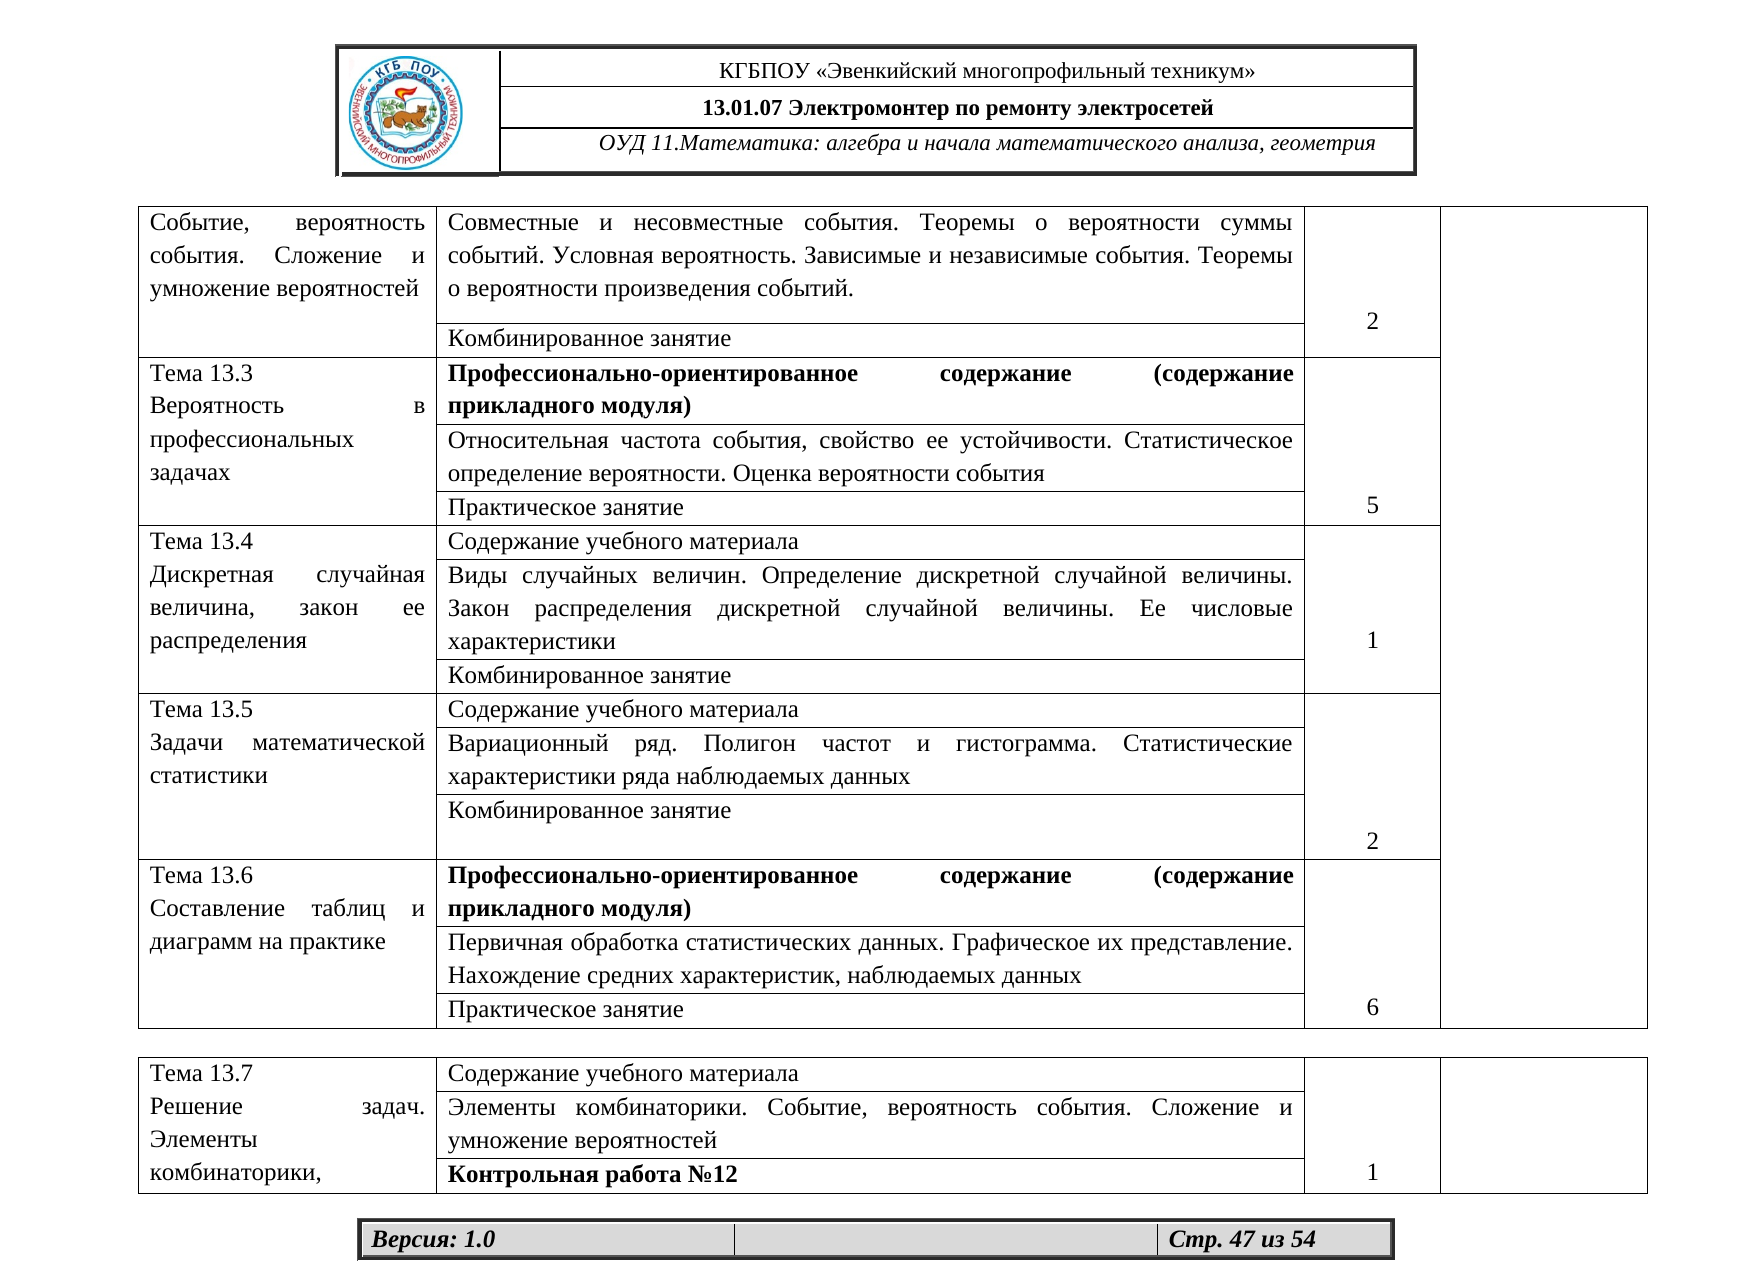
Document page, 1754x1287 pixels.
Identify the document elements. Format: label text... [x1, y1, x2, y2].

table_cell Тема 13.2 Событие, вероятность события. Сложение и умножение вероятностей [139, 207, 436, 357]
table_cell Содержание учебного материала [437, 694, 1304, 727]
table_cell 6 [1305, 860, 1440, 1027]
table_cell 5 [1305, 358, 1440, 525]
table_cell Практическое занятие [437, 994, 1304, 1027]
table_cell Первичная обработка статистических данных. Графическое их представление. Нахождение средних характеристик, наблюдаемых данных [437, 927, 1304, 993]
table_header 1 [1305, 1058, 1440, 1192]
table_cell Тема 13.5 Задачи математической статистики [139, 694, 436, 859]
table_cell Профессионально-ориентированное содержание (содержание прикладного модуля) [437, 358, 1304, 424]
table_cell Совместные и несовместные события. Теоремы о вероятности суммы событий. Условная вероятность. Зависимые и независимые события. Теоремы о вероятности произведения событий. [437, 207, 1304, 322]
table_cell Относительная частота события, свойство ее устойчивости. Статистическое определение вероятности. Оценка вероятности события [437, 425, 1304, 491]
table_cell Тема 13.6 Составление таблиц и диаграмм на практике [139, 860, 436, 1027]
table_cell Профессионально-ориентированное содержание (содержание прикладного модуля) [437, 860, 1304, 926]
table_cell Комбинированное занятие [437, 795, 1304, 859]
table_cell Комбинированное занятие [437, 660, 1304, 693]
table_cell 2 [1305, 694, 1440, 859]
table_header [1441, 1058, 1647, 1192]
table_cell Виды случайных величин. Определение дискретной случайной величины. Закон распределения дискретной случайной величины. Ее числовые характеристики [437, 560, 1304, 659]
table_cell Тема 13.4 Дискретная случайная величина, закон ее распределения [139, 526, 436, 693]
table_cell Контрольная работа №12 [437, 1159, 1304, 1192]
table_cell Комбинированное занятие [437, 324, 1304, 357]
table_cell Содержание учебного материала [437, 526, 1304, 559]
picture [348, 56, 463, 171]
table_cell Тема 13.3 Вероятность в профессиональных задачах [139, 358, 436, 525]
table_cell Элементы комбинаторики. Событие, вероятность события. Сложение и умножение вероятностей [437, 1092, 1304, 1158]
table_header Тема 13.7 Решение задач. Элементы комбинаторики, статистики и теории вероятностей [139, 1058, 436, 1192]
table_cell 2 [1305, 207, 1440, 357]
table_header Содержание учебного материала [437, 1058, 1304, 1091]
table_cell Вариационный ряд. Полигон частот и гистограмма. Статистические характеристики ряда наблюдаемых данных [437, 728, 1304, 794]
table_cell Практическое занятие [437, 492, 1304, 525]
table_cell 1 [1305, 526, 1440, 693]
